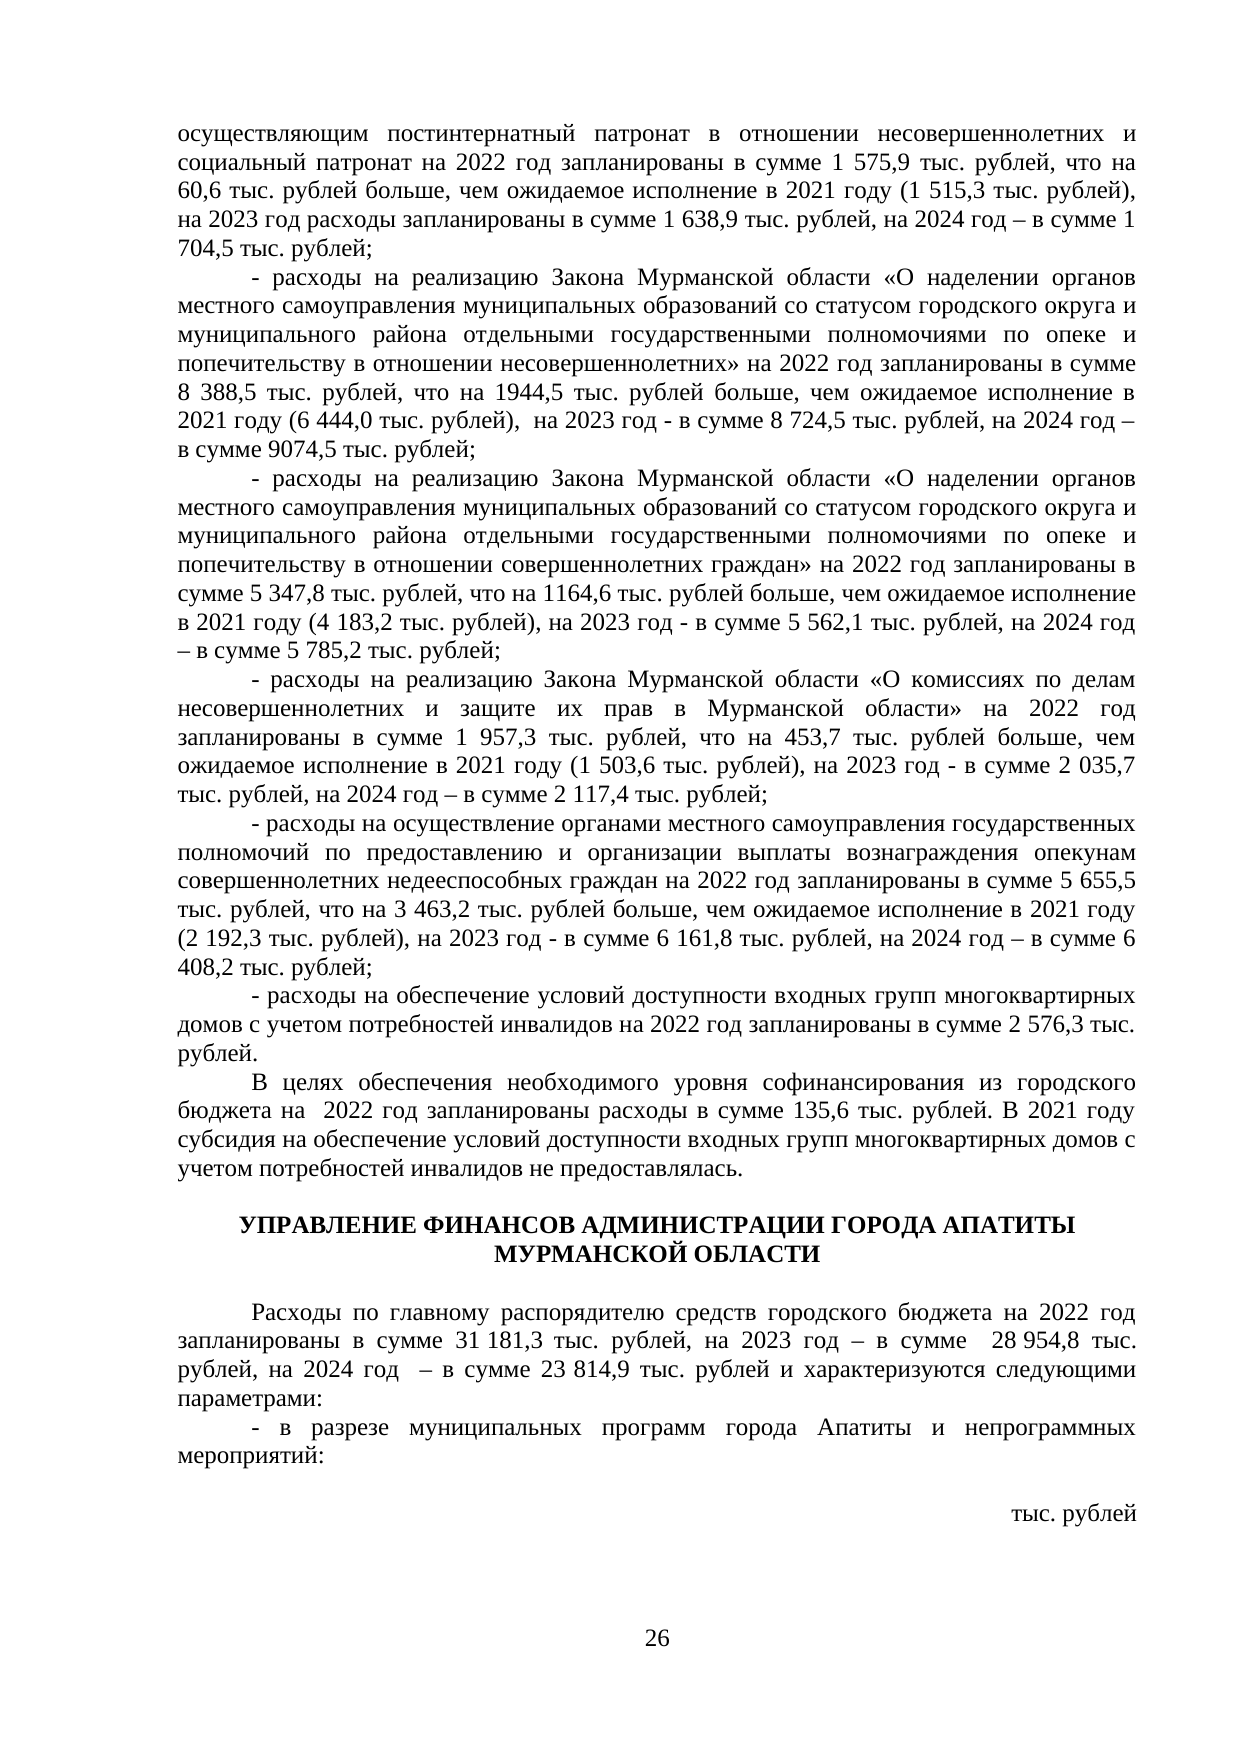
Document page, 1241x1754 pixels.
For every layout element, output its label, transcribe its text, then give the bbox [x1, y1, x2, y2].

text УПРАВЛЕНИЕ ФИНАНСОВ АДМИНИСТРАЦИИ ГОРОДА АПАТИТЫ МУРМАНСКОЙ ОБЛАСТИ [177, 1211, 1137, 1268]
text - расходы на реализацию Закона Мурманской области «О наделении органов местного самоуправления муниципальных образований со статусом городского округа и муниципального района отдельными государственными полномочиями по опеке и попечительству в отношении несовершеннолетних» на 2022 год запланированы в сумме 8 388,5 тыс. рублей, что на 1944,5 тыс. рублей больше, чем ожидаемое исполнение в 2021 году (6 444,0 тыс. рублей), на 2023 год - в сумме 8 724,5 тыс. рублей, на 2024 год – в сумме 9074,5 тыс. рублей; [177, 262, 1137, 463]
text - в разрезе муниципальных программ города Апатиты и непрограммных мероприятий: [177, 1412, 1137, 1469]
text Расходы по главному распорядителю средств городского бюджета на 2022 год запланированы в сумме 31 181,3 тыс. рублей, на 2023 год – в сумме 28 954,8 тыс. рублей, на 2024 год – в сумме 23 814,9 тыс. рублей и характеризуются следующими параметрами: [177, 1297, 1137, 1412]
text - расходы на реализацию Закона Мурманской области «О наделении органов местного самоуправления муниципальных образований со статусом городского округа и муниципального района отдельными государственными полномочиями по опеке и попечительству в отношении совершеннолетних граждан» на 2022 год запланированы в сумме 5 347,8 тыс. рублей, что на 1164,6 тыс. рублей больше, чем ожидаемое исполнение в 2021 году (4 183,2 тыс. рублей), на 2023 год - в сумме 5 562,1 тыс. рублей, на 2024 год – в сумме 5 785,2 тыс. рублей; [177, 463, 1137, 664]
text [177, 118, 1137, 262]
text - расходы на реализацию Закона Мурманской области «О комиссиях по делам несовершеннолетних и защите их прав в Мурманской области» на 2022 год запланированы в сумме 1 957,3 тыс. рублей, что на 453,7 тыс. рублей больше, чем ожидаемое исполнение в 2021 году (1 503,6 тыс. рублей), на 2023 год - в сумме 2 035,7 тыс. рублей, на 2024 год – в сумме 2 117,4 тыс. рублей; [177, 664, 1137, 808]
text - расходы на осуществление органами местного самоуправления государственных полномочий по предоставлению и организации выплаты вознаграждения опекунам совершеннолетних недееспособных граждан на 2022 год запланированы в сумме 5 655,5 тыс. рублей, что на 3 463,2 тыс. рублей больше, чем ожидаемое исполнение в 2021 году (2 192,3 тыс. рублей), на 2023 год - в сумме 6 161,8 тыс. рублей, на 2024 год – в сумме 6 408,2 тыс. рублей; [177, 808, 1137, 981]
text В целях обеспечения необходимого уровня софинансирования из городского бюджета на 2022 год запланированы расходы в сумме 135,6 тыс. рублей. В 2021 году субсидия на обеспечение условий доступности входных групп многоквартирных домов с учетом потребностей инвалидов не предоставлялась. [177, 1067, 1137, 1182]
text - расходы на обеспечение условий доступности входных групп многоквартирных домов с учетом потребностей инвалидов на 2022 год запланированы в сумме 2 576,3 тыс. рублей. [177, 981, 1137, 1067]
text тыс. рублей [177, 1498, 1137, 1527]
